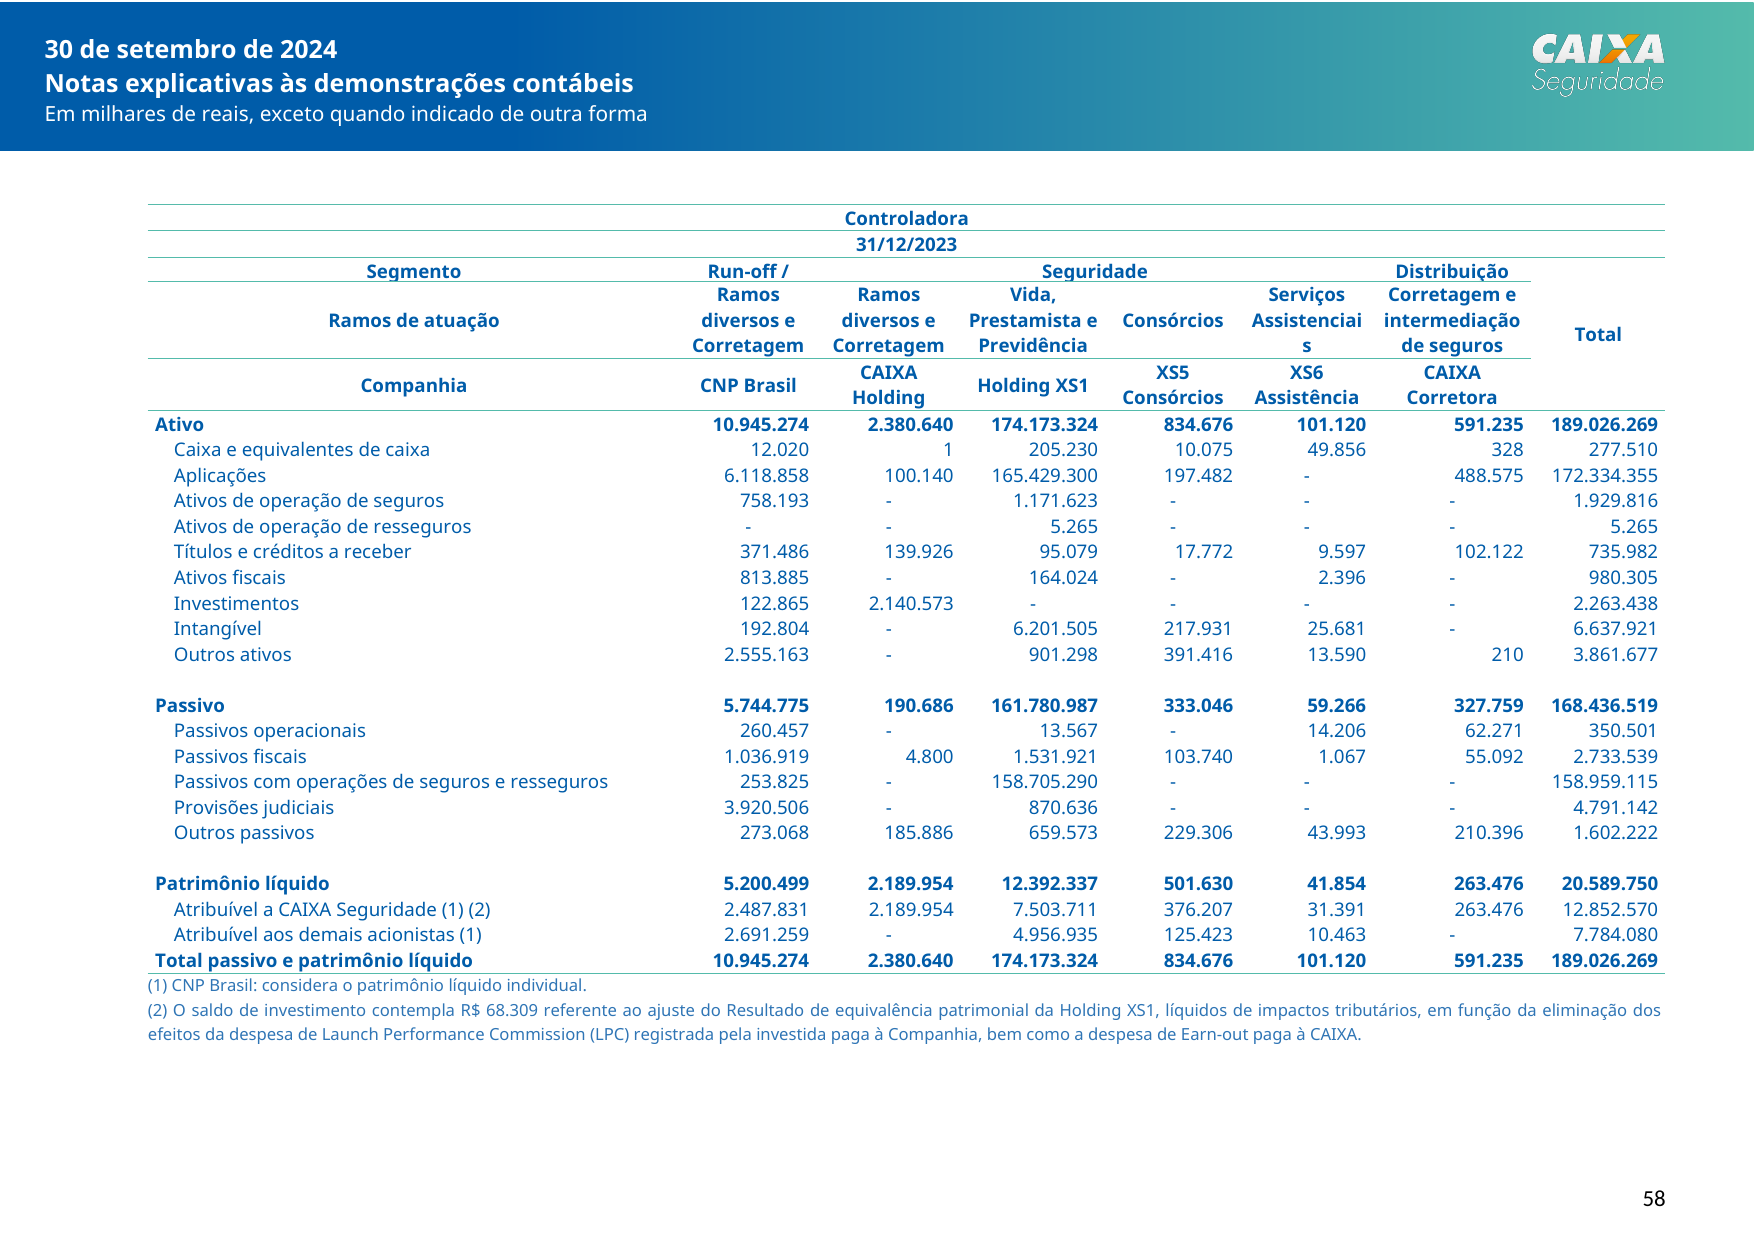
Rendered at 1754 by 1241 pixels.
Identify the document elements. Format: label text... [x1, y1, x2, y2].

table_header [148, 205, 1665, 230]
text (2) O saldo de investimento contempla R$ 68.309 referente ao ajuste do Resultado de equivalência patrimonial da Holding XS1, líquidos de impactos tributários, em função da eliminação dos efeitos da despesa de Launch Performance Commission (LPC) registrada pela investida paga à Companhia, bem como a despesa de Earn-out paga à CAIXA. [148, 998, 1665, 1045]
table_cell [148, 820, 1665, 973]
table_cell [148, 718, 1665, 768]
text (1) CNP Brasil: considera o patrimônio líquido individual. [148, 974, 1665, 996]
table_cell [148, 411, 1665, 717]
picture [1531, 32, 1666, 98]
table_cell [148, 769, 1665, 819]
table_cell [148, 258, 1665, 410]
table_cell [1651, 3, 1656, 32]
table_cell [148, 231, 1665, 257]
